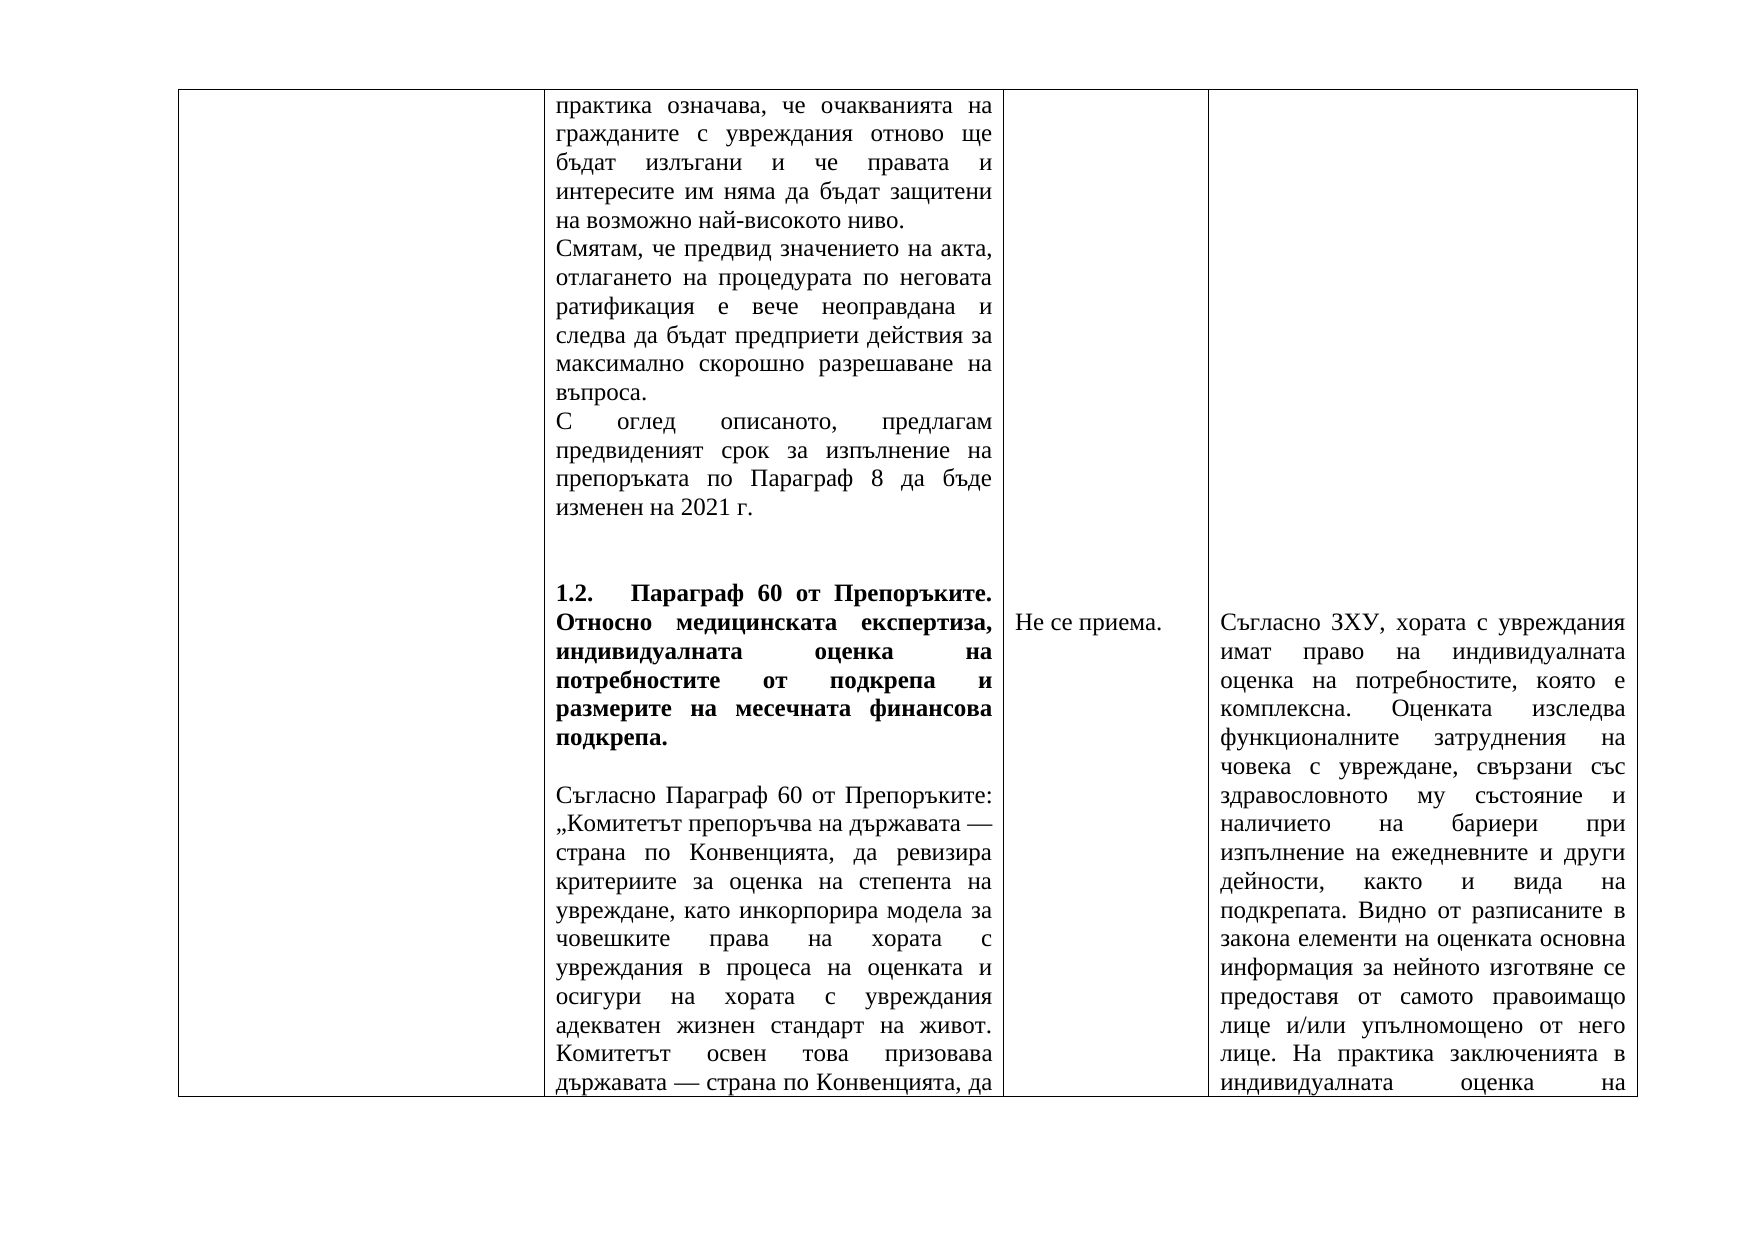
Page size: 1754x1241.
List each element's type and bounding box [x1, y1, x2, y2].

table_cell [1209, 90, 1637, 1096]
table_cell [179, 90, 544, 1096]
table_cell [545, 90, 1003, 1096]
table_cell [1004, 90, 1208, 1096]
